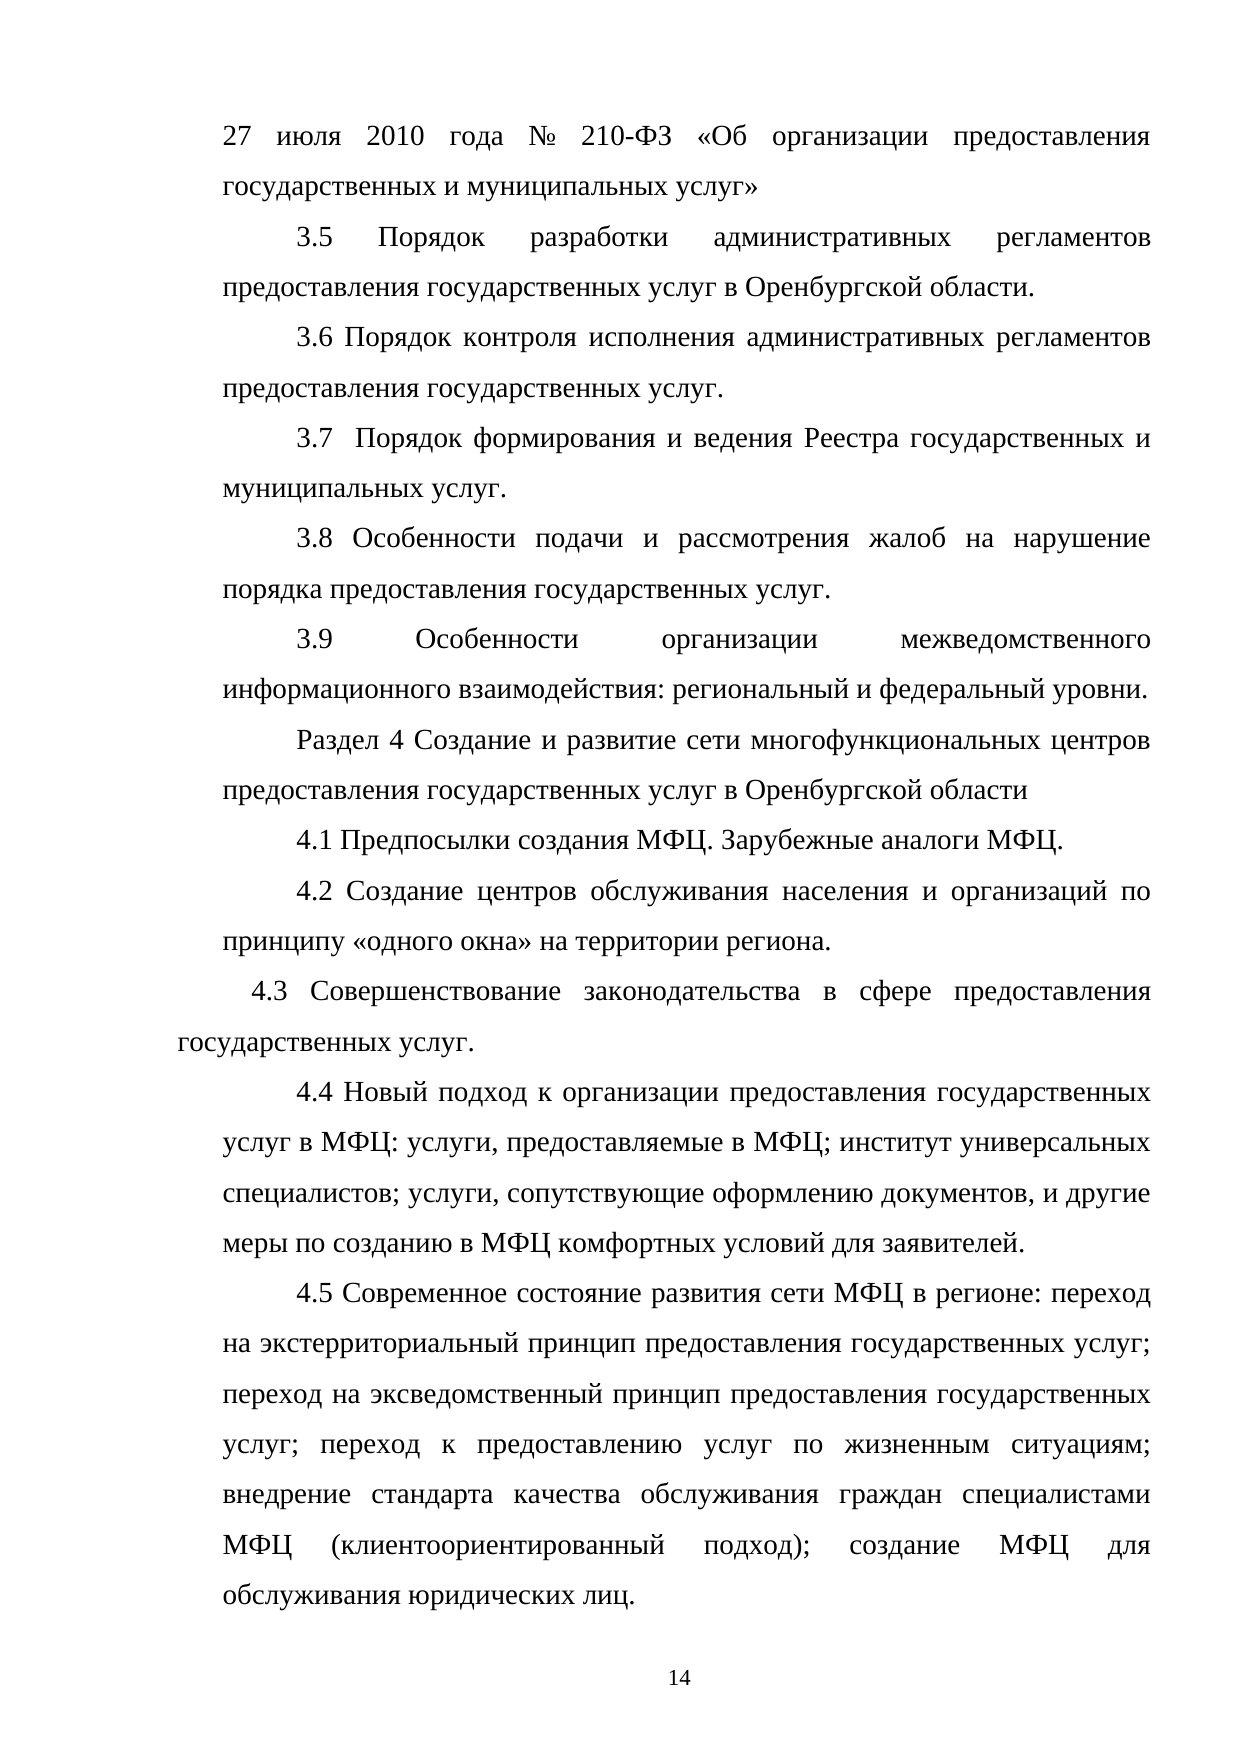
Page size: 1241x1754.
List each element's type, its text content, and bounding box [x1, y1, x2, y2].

text 4.3 Совершенствование законодательства в сфере предоставления государственных услуг. [177, 973, 1152, 1057]
text 4.4 Новый подход к организации предоставления государственных услуг в МФЦ: услуги, предоставляемые в МФЦ; институт универсальных специалистов; услуги, сопутствующие оформлению документов, и другие меры по созданию в МФЦ комфортных условий для заявителей. [222, 1074, 1152, 1258]
text 3.5 Порядок разработки административных регламентов предоставления государственных услуг в Оренбургской области. [222, 219, 1152, 303]
text Раздел 4 Создание и развитие сети многофункциональных центров предоставления государственных услуг в Оренбургской области [222, 722, 1152, 806]
text 3.7 Порядок формирования и ведения Реестра государственных и муниципальных услуг. [222, 420, 1152, 504]
text 3.9 Особенности организации межведомственного информационного взаимодействия: региональный и федеральный уровни. [222, 621, 1152, 705]
text 4.2 Создание центров обслуживания населения и организаций по принципу «одного окна» на территории региона. [222, 873, 1152, 957]
text 4.1 Предпосылки создания МФЦ. Зарубежные аналоги МФЦ. [222, 822, 1152, 856]
text 3.8 Особенности подачи и рассмотрения жалоб на нарушение порядка предоставления государственных услуг. [222, 521, 1152, 604]
text 3.6 Порядок контроля исполнения административных регламентов предоставления государственных услуг. [222, 319, 1152, 403]
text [222, 118, 1152, 202]
text 4.5 Современное состояние развития сети МФЦ в регионе: переход на экстерриториальный принцип предоставления государственных услуг; переход на эксведомственный принцип предоставления государственных услуг; переход к предоставлению услуг по жизненным ситуациям; внедрение стандарта качества обслуживания граждан специалистами МФЦ (клиентоориентированный подход); создание МФЦ для обслуживания юридических лиц. [222, 1275, 1152, 1611]
